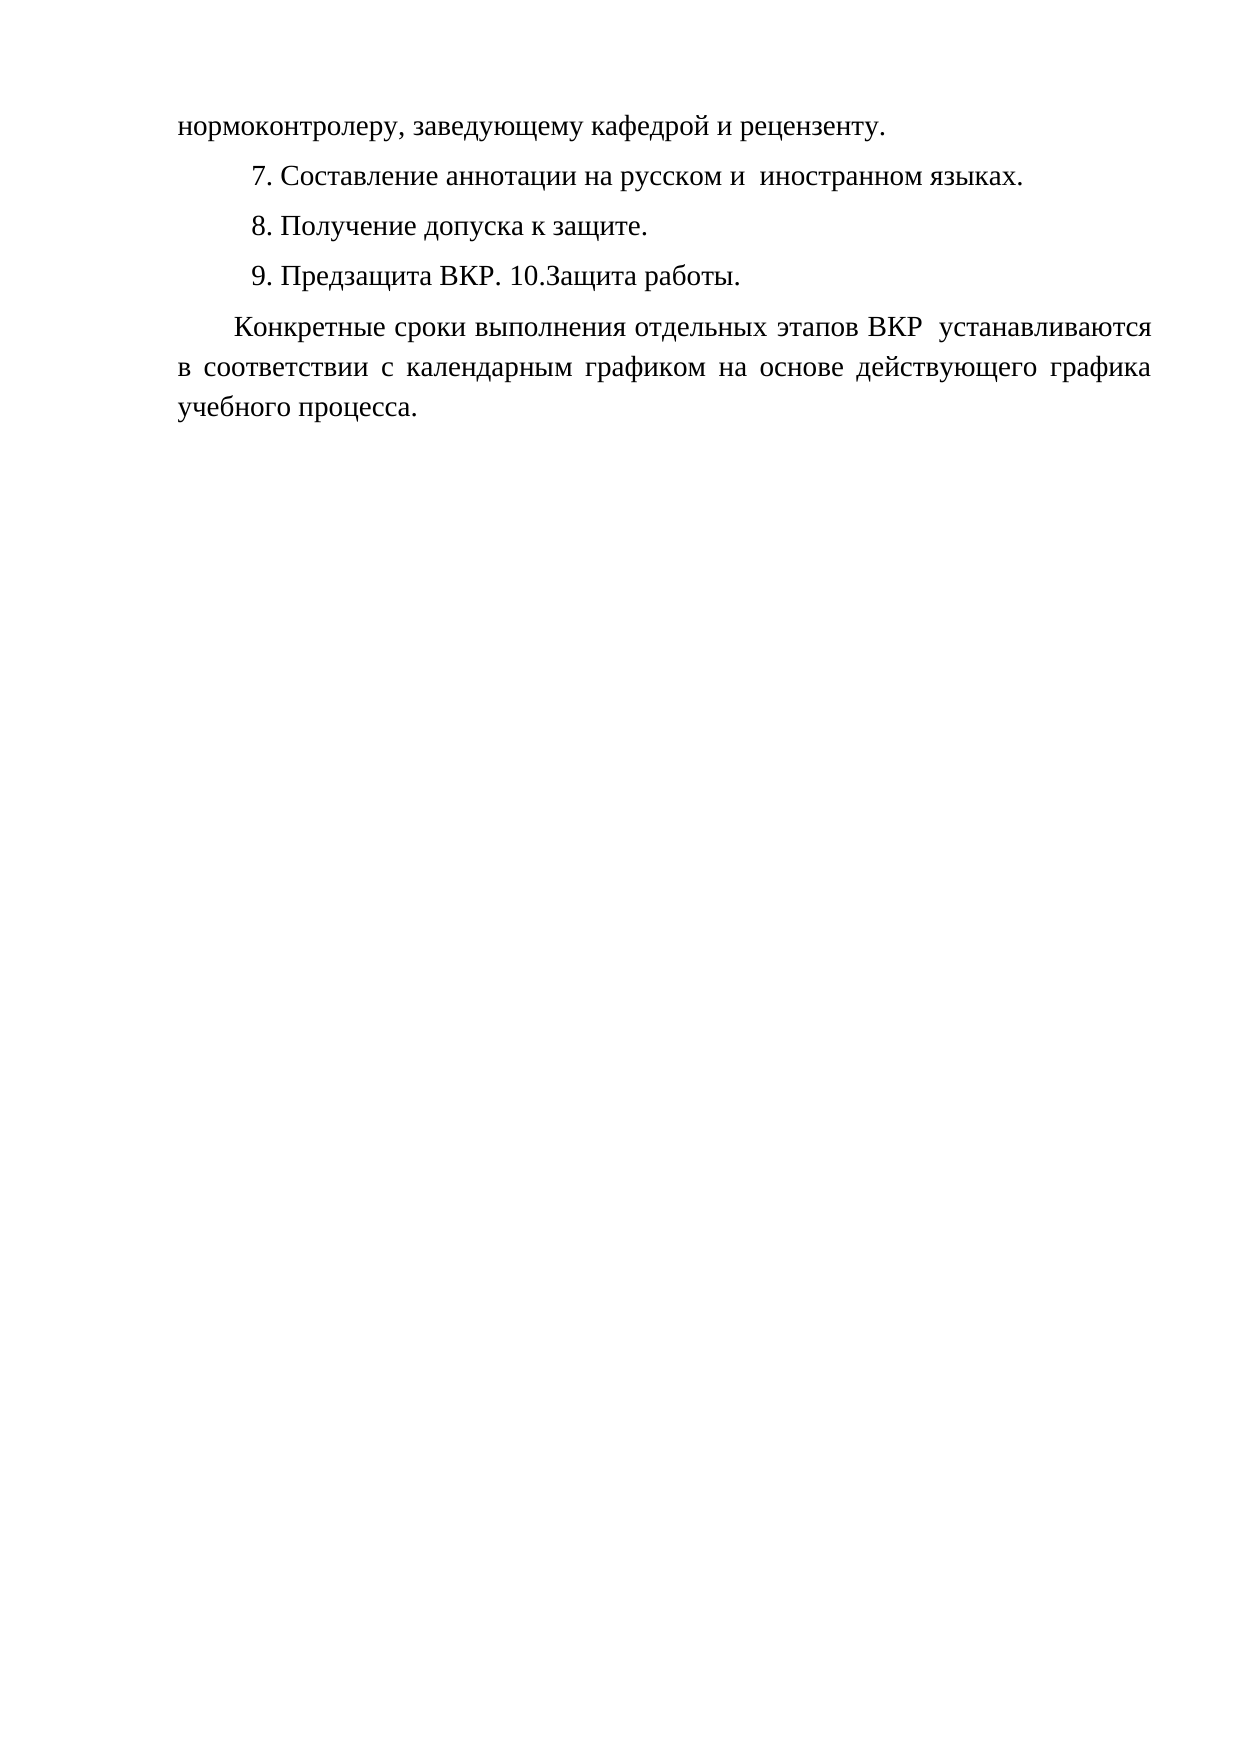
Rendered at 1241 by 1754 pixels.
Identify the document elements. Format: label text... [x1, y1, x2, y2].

list Составление аннотации на русском и иностранном языках. [251, 158, 1152, 192]
text нормоконтролеру, заведующему кафедрой и рецензенту. [177, 108, 1152, 142]
list Получение допуска к защите. [251, 208, 1152, 242]
text Конкретные сроки выполнения отдельных этапов ВКР устанавливаются в соответствии с календарным графиком на основе действующего графика учебного процесса. [177, 309, 1152, 423]
list Предзащита ВКР. 10.Защита работы. [251, 258, 1152, 292]
